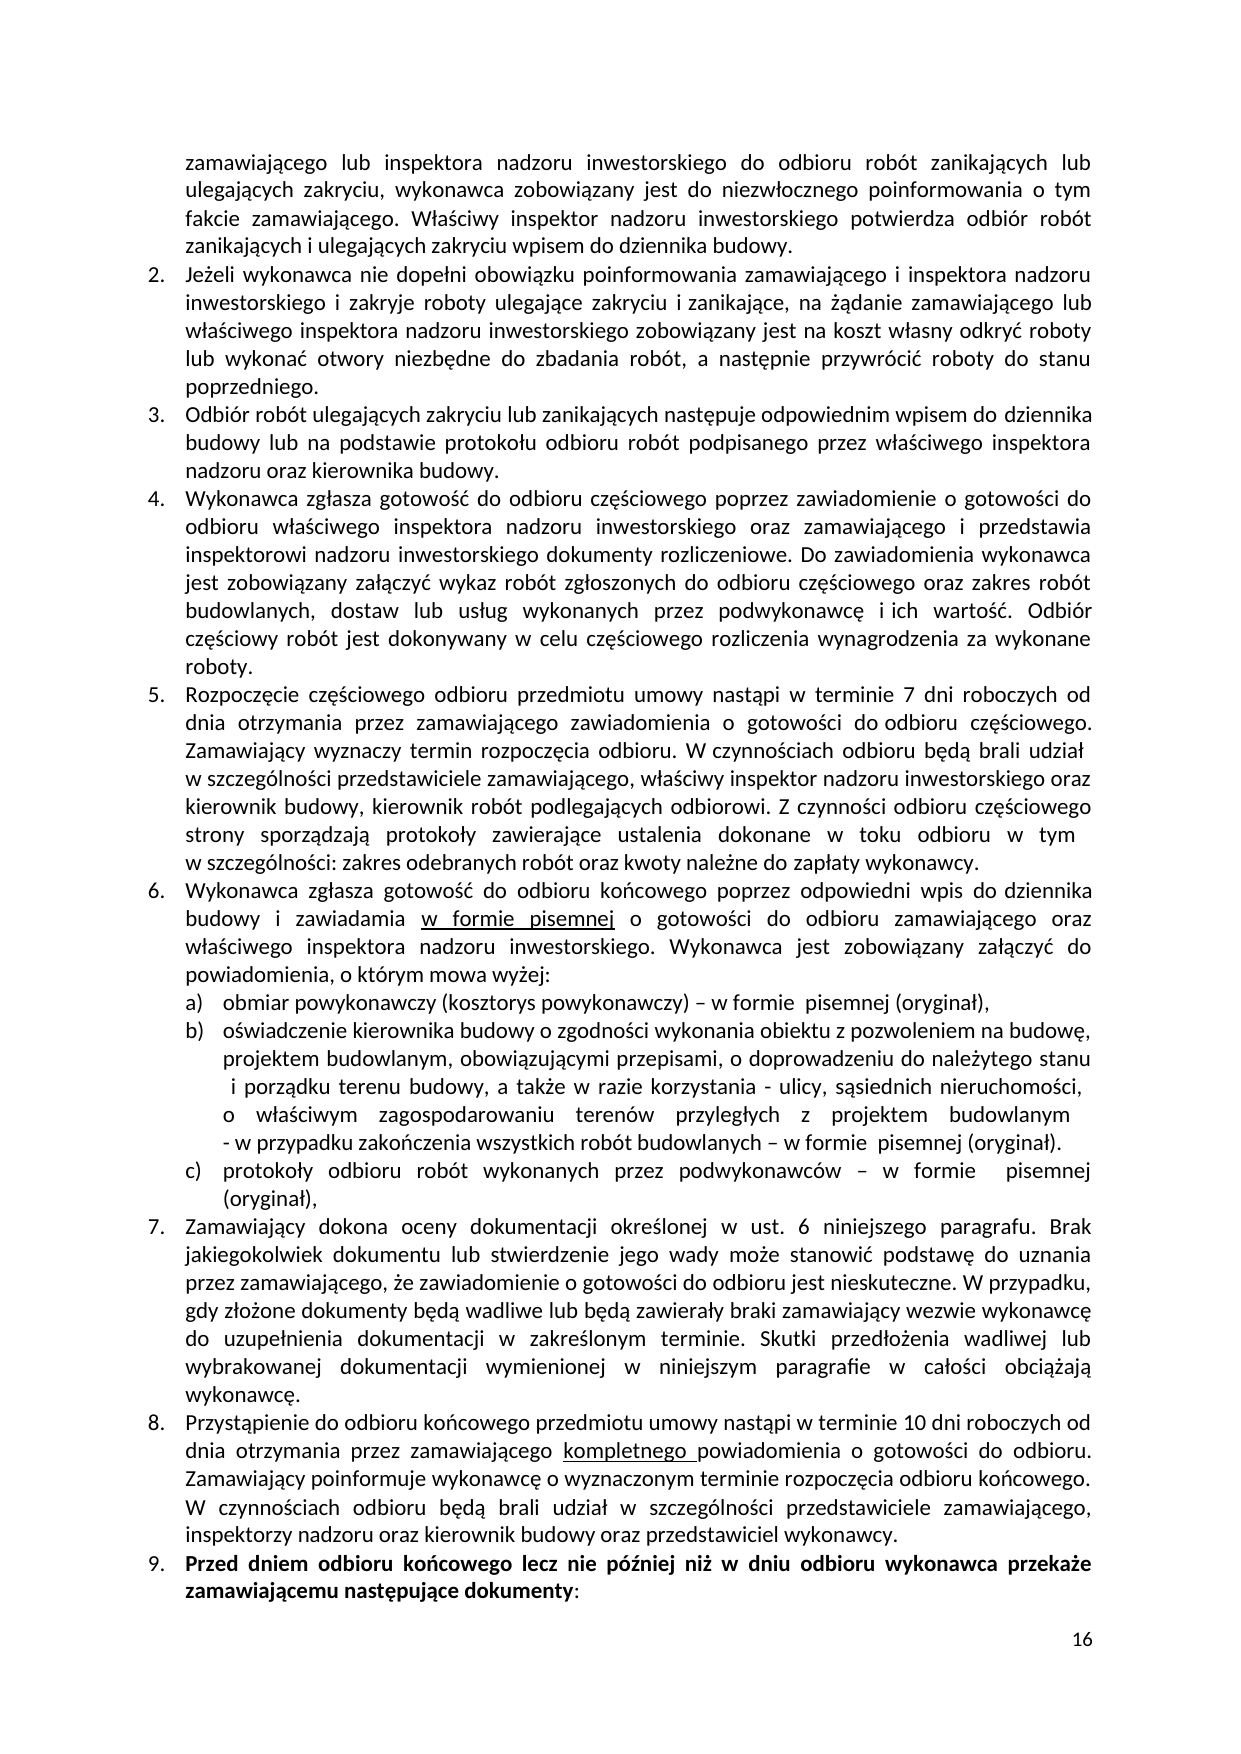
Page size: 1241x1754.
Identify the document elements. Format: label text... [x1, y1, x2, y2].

list Wykonawca zgłasza gotowość do odbioru częściowego poprzez zawiadomienie o gotowości do odbioru właściwego inspektora nadzoru inwestorskiego oraz zamawiającego i przedstawia inspektorowi nadzoru inwestorskiego dokumenty rozliczeniowe. Do zawiadomienia wykonawca jest zobowiązany załączyć wykaz robót zgłoszonych do odbioru częściowego oraz zakres robót budowlanych, dostaw lub usług wykonanych przez podwykonawcę i ich wartość. Odbiór częściowy robót jest dokonywany w celu częściowego rozliczenia wynagrodzenia za wykonane roboty. [148, 484, 1093, 680]
list Zamawiający dokona oceny dokumentacji określonej w ust. 6 niniejszego paragrafu. Brak jakiegokolwiek dokumentu lub stwierdzenie jego wady może stanowić podstawę do uznania przez zamawiającego, że zawiadomienie o gotowości do odbioru jest nieskuteczne. W przypadku, gdy złożone dokumenty będą wadliwe lub będą zawierały braki zamawiający wezwie wykonawcę do uzupełnienia dokumentacji w zakreślonym terminie. Skutki przedłożenia wadliwej lub wybrakowanej dokumentacji wymienionej w niniejszym paragrafie w całości obciążają wykonawcę. [148, 1212, 1093, 1408]
list Przystąpienie do odbioru końcowego przedmiotu umowy nastąpi w terminie 10 dni roboczych od dnia otrzymania przez zamawiającego kompletnego powiadomienia o gotowości do odbioru. Zamawiający poinformuje wykonawcę o wyznaczonym terminie rozpoczęcia odbioru końcowego. W czynnościach odbioru będą brali udział w szczególności przedstawiciele zamawiającego, inspektorzy nadzoru oraz kierownik budowy oraz przedstawiciel wykonawcy. [148, 1408, 1093, 1549]
list Wykonawca zgłasza gotowość do odbioru końcowego poprzez odpowiedni wpis do dziennika budowy i zawiadamia w formie pisemnej o gotowości do odbioru zamawiającego oraz właściwego inspektora nadzoru inwestorskiego. Wykonawca jest zobowiązany załączyć do powiadomienia, o którym mowa wyżej: [148, 876, 1093, 988]
list obmiar powykonawczy (kosztorys powykonawczy) – w formie pisemnej (oryginał), [185, 988, 1093, 1016]
list Jeżeli wykonawca nie dopełni obowiązku poinformowania zamawiającego i inspektora nadzoru inwestorskiego i zakryje roboty ulegające zakryciu i zanikające, na żądanie zamawiającego lub właściwego inspektora nadzoru inwestorskiego zobowiązany jest na koszt własny odkryć roboty lub wykonać otwory niezbędne do zbadania robót, a następnie przywrócić roboty do stanu poprzedniego. [148, 260, 1093, 400]
list Odbiór robót ulegających zakryciu lub zanikających następuje odpowiednim wpisem do dziennika budowy lub na podstawie protokołu odbioru robót podpisanego przez właściwego inspektora nadzoru oraz kierownika budowy. [148, 400, 1093, 484]
list protokoły odbioru robót wykonanych przez podwykonawców – w formie pisemnej (oryginał), [185, 1156, 1093, 1212]
list Przed dniem odbioru końcowego lecz nie później niż w dniu odbioru wykonawca przekaże zamawiającemu następujące dokumenty: [148, 1549, 1093, 1605]
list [148, 148, 1093, 260]
list oświadczenie kierownika budowy o zgodności wykonania obiektu z pozwoleniem na budowę, projektem budowlanym, obowiązującymi przepisami, o doprowadzeniu do należytego stanu i porządku terenu budowy, a także w razie korzystania - ulicy, sąsiednich nieruchomości, o właściwym zagospodarowaniu terenów przyległych z projektem budowlanym - w przypadku zakończenia wszystkich robót budowlanych – w formie pisemnej (oryginał). [185, 1016, 1093, 1156]
list Rozpoczęcie częściowego odbioru przedmiotu umowy nastąpi w terminie 7 dni roboczych od dnia otrzymania przez zamawiającego zawiadomienia o gotowości do odbioru częściowego. Zamawiający wyznaczy termin rozpoczęcia odbioru. W czynnościach odbioru będą brali udział w szczególności przedstawiciele zamawiającego, właściwy inspektor nadzoru inwestorskiego oraz kierownik budowy, kierownik robót podlegających odbiorowi. Z czynności odbioru częściowego strony sporządzają protokoły zawierające ustalenia dokonane w toku odbioru w tym w szczególności: zakres odebranych robót oraz kwoty należne do zapłaty wykonawcy. [148, 680, 1093, 876]
